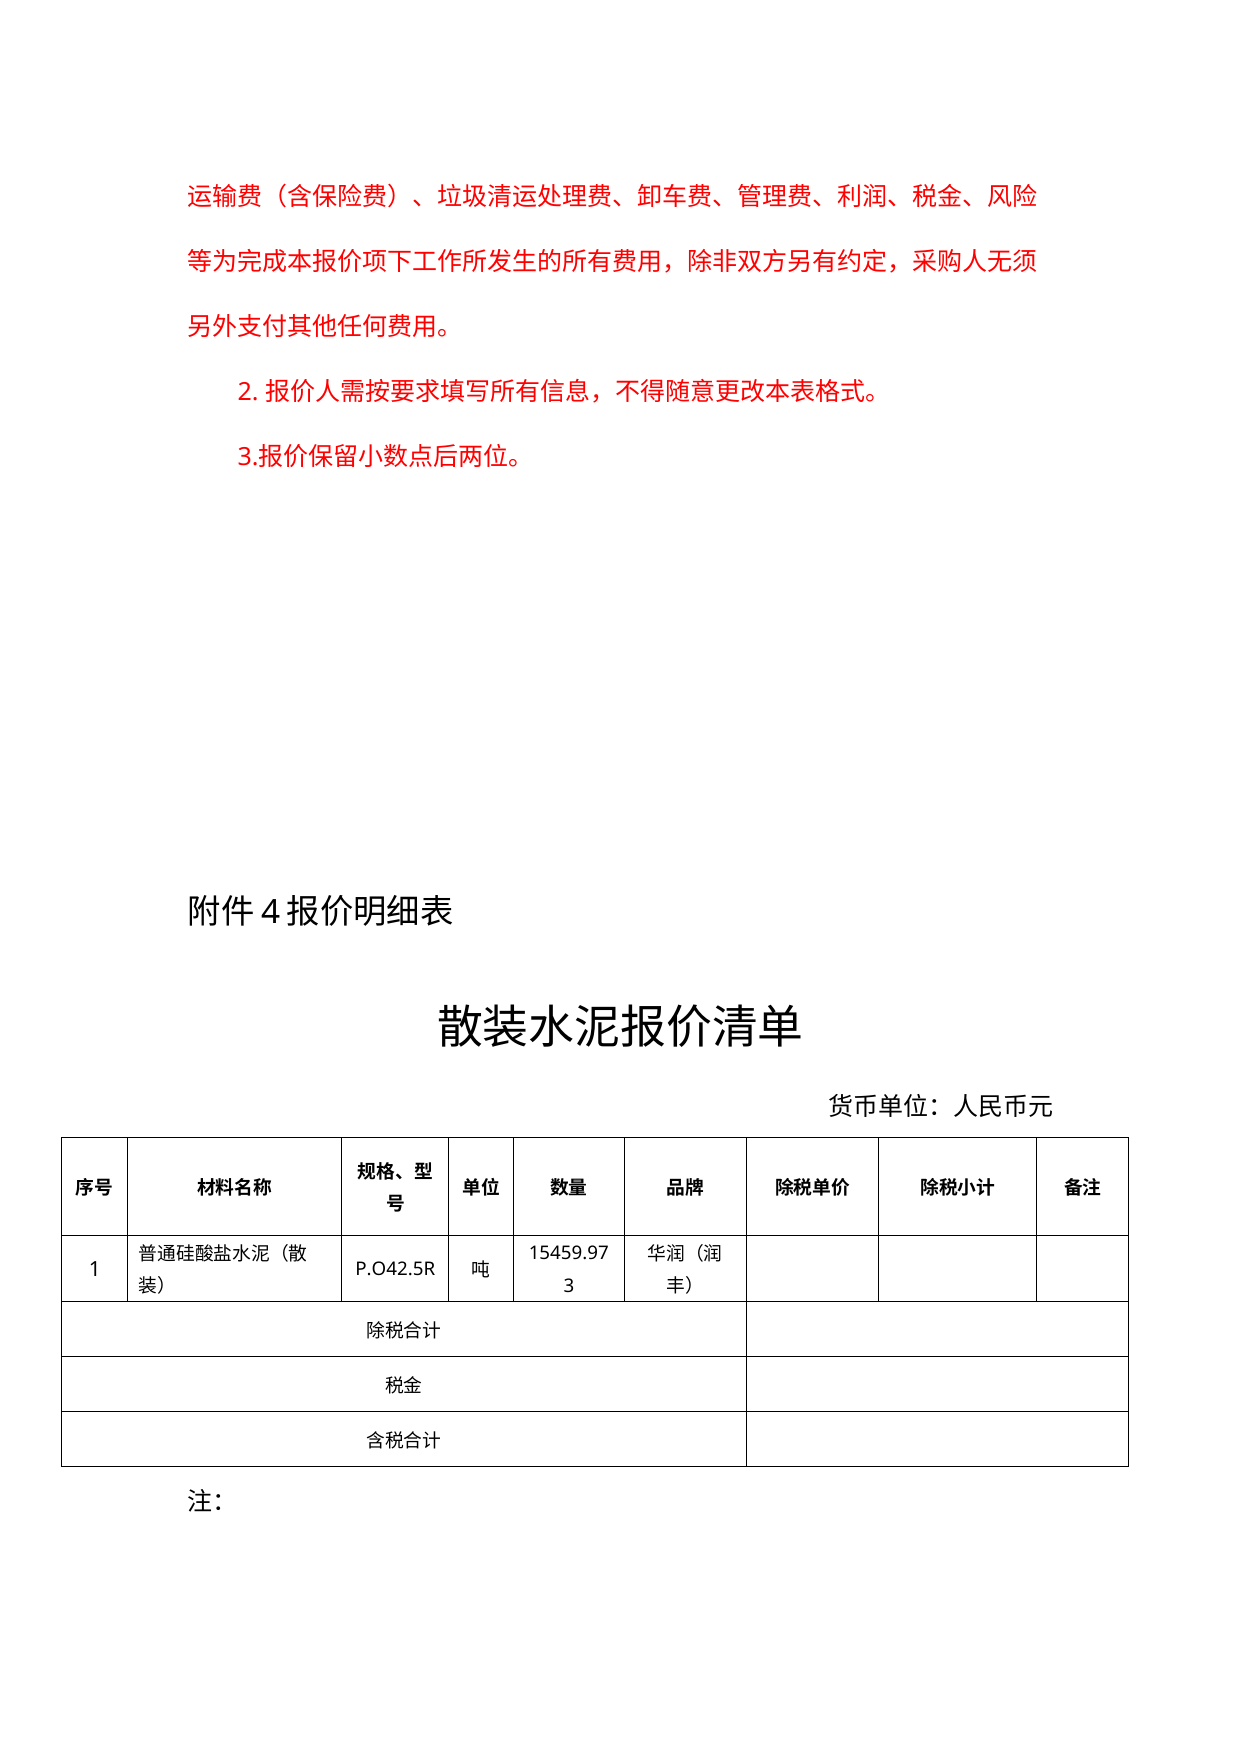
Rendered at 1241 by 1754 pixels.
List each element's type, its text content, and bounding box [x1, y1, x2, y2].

table_cell [879, 1236, 1036, 1301]
table_header 除税单价 [747, 1138, 878, 1235]
table_header 规格、型号 [342, 1138, 448, 1235]
table_header 品牌 [625, 1138, 746, 1235]
table_cell [747, 1236, 878, 1301]
table_header 数量 [514, 1138, 624, 1235]
table_cell 税金 [62, 1357, 746, 1411]
table_cell 1 [62, 1236, 127, 1301]
text 附件4报价明细表 [187, 877, 1053, 942]
text 3.报价保留小数点后两位。 [187, 422, 1053, 487]
text 注： [187, 1467, 1053, 1532]
table_header 除税小计 [879, 1138, 1036, 1235]
table_cell [747, 1412, 1128, 1466]
table_cell [1037, 1236, 1128, 1301]
table_cell 吨 [449, 1236, 513, 1301]
table_cell 含税合计 [62, 1412, 746, 1466]
table_cell [747, 1302, 1128, 1356]
table_cell 15459.973 [514, 1236, 624, 1301]
table_header 序号 [62, 1138, 127, 1235]
text 散装水泥报价清单 [187, 974, 1053, 1072]
table_cell P.O42.5R [342, 1236, 448, 1301]
table_cell 普通硅酸盐水泥（散装） [128, 1236, 341, 1301]
table_cell 华润（润丰） [625, 1236, 746, 1301]
table_header 备注 [1037, 1138, 1128, 1235]
table_header 单位 [449, 1138, 513, 1235]
text 货币单位：人民币元 [187, 1072, 1053, 1137]
table_header 材料名称 [128, 1138, 341, 1235]
table_cell 除税合计 [62, 1302, 746, 1356]
table_cell [747, 1357, 1128, 1411]
text 2. 报价人需按要求填写所有信息，不得随意更改本表格式。 [187, 357, 1053, 422]
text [187, 162, 1053, 357]
